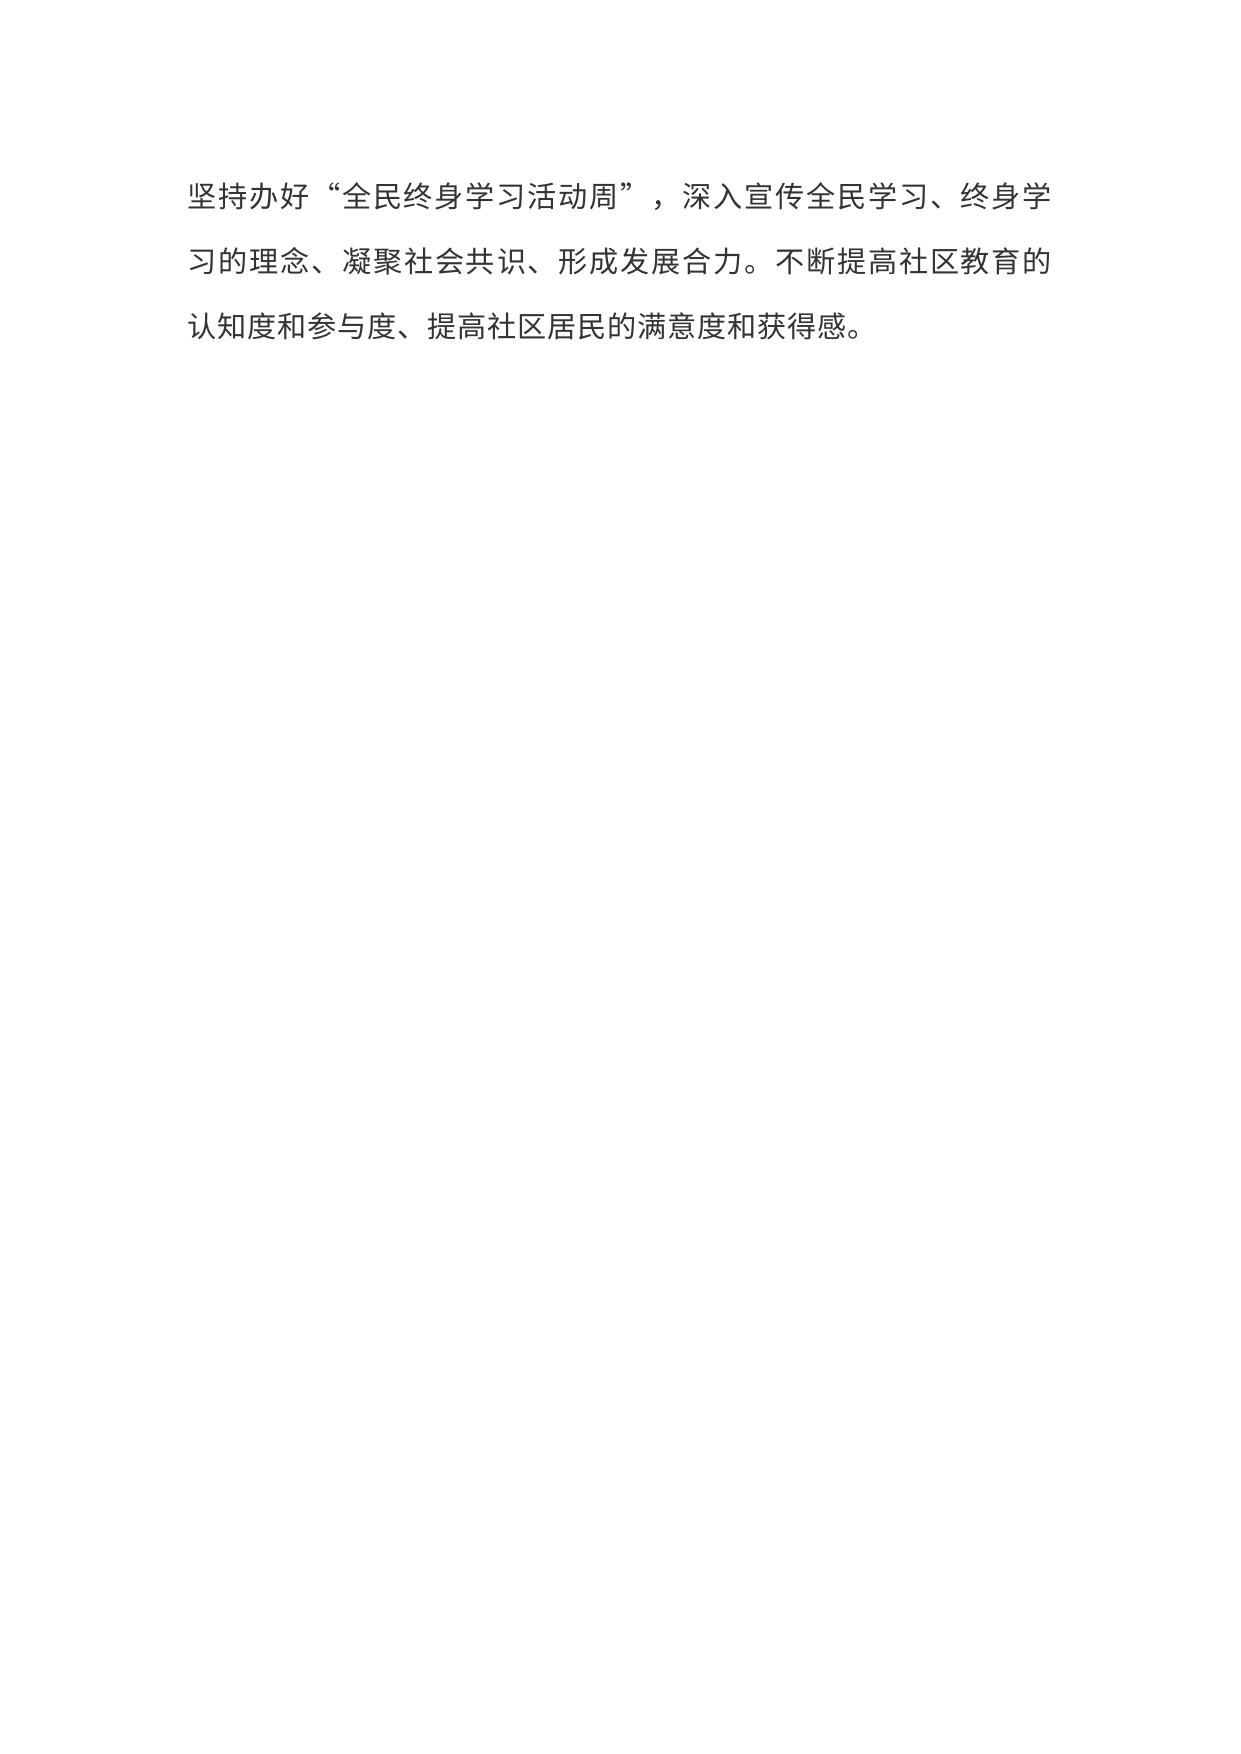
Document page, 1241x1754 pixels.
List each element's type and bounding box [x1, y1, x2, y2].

list [187, 162, 1053, 357]
